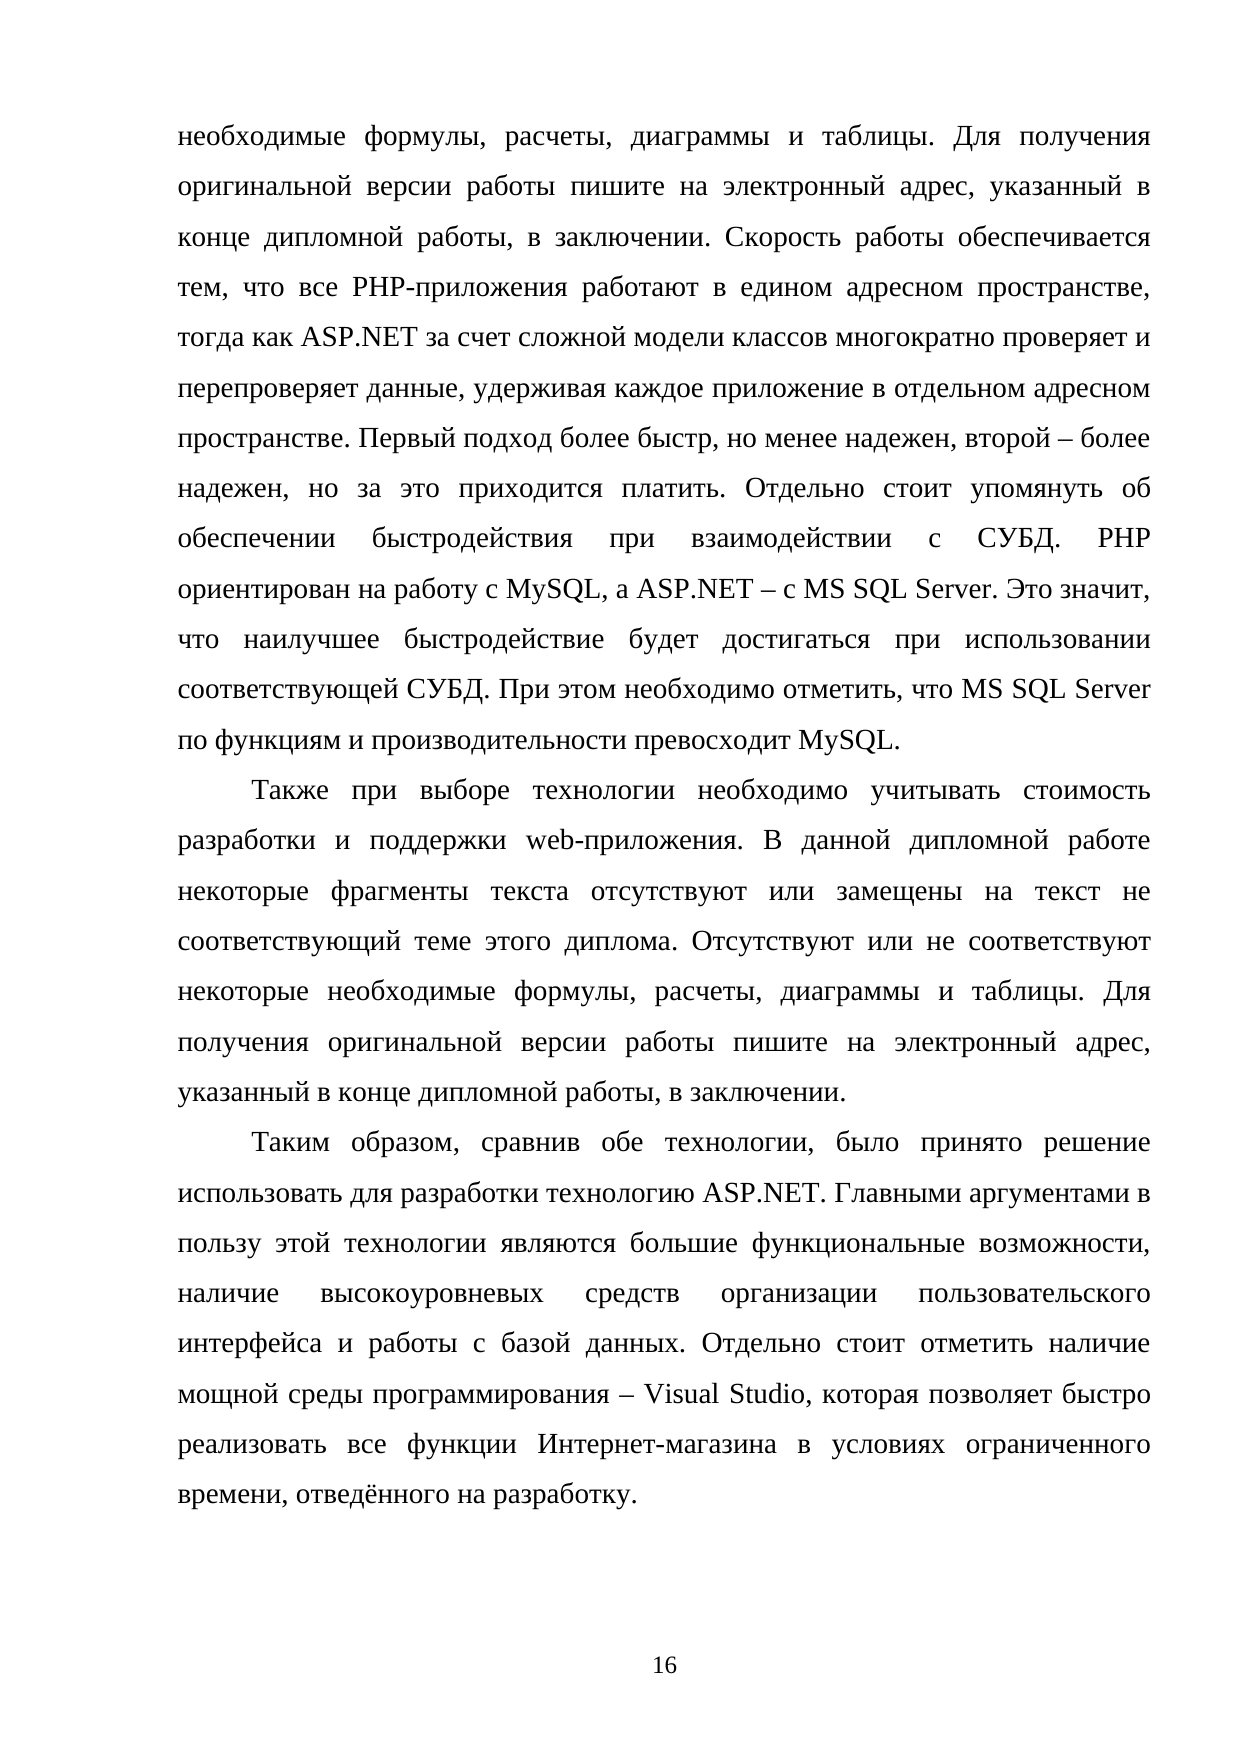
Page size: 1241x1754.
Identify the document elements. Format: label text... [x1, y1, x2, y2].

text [177, 118, 1152, 755]
text Таким образом, сравнив обе технологии, было принято решение использовать для разработки технологию ASP.NET. Главными аргументами в пользу этой технологии являются большие функциональные возможности, наличие высокоуровневых средств организации пользовательского интерфейса и работы с базой данных. Отдельно стоит отметить наличие мощной среды программирования – Visual Studio, которая позволяет быстро реализовать все функции Интернет-магазина в условиях ограниченного времени, отведённого на разработку. [177, 1124, 1152, 1510]
text Также при выборе технологии необходимо учитывать стоимость разработки и поддержки web-приложения. В данной дипломной работе некоторые фрагменты текста отсутствуют или замещены на текст не соответствующий теме этого диплома. Отсутствуют или не соответствуют некоторые необходимые формулы, расчеты, диаграммы и таблицы. Для получения оригинальной версии работы пишите на электронный адрес, указанный в конце дипломной работы, в заключении. [177, 772, 1152, 1108]
